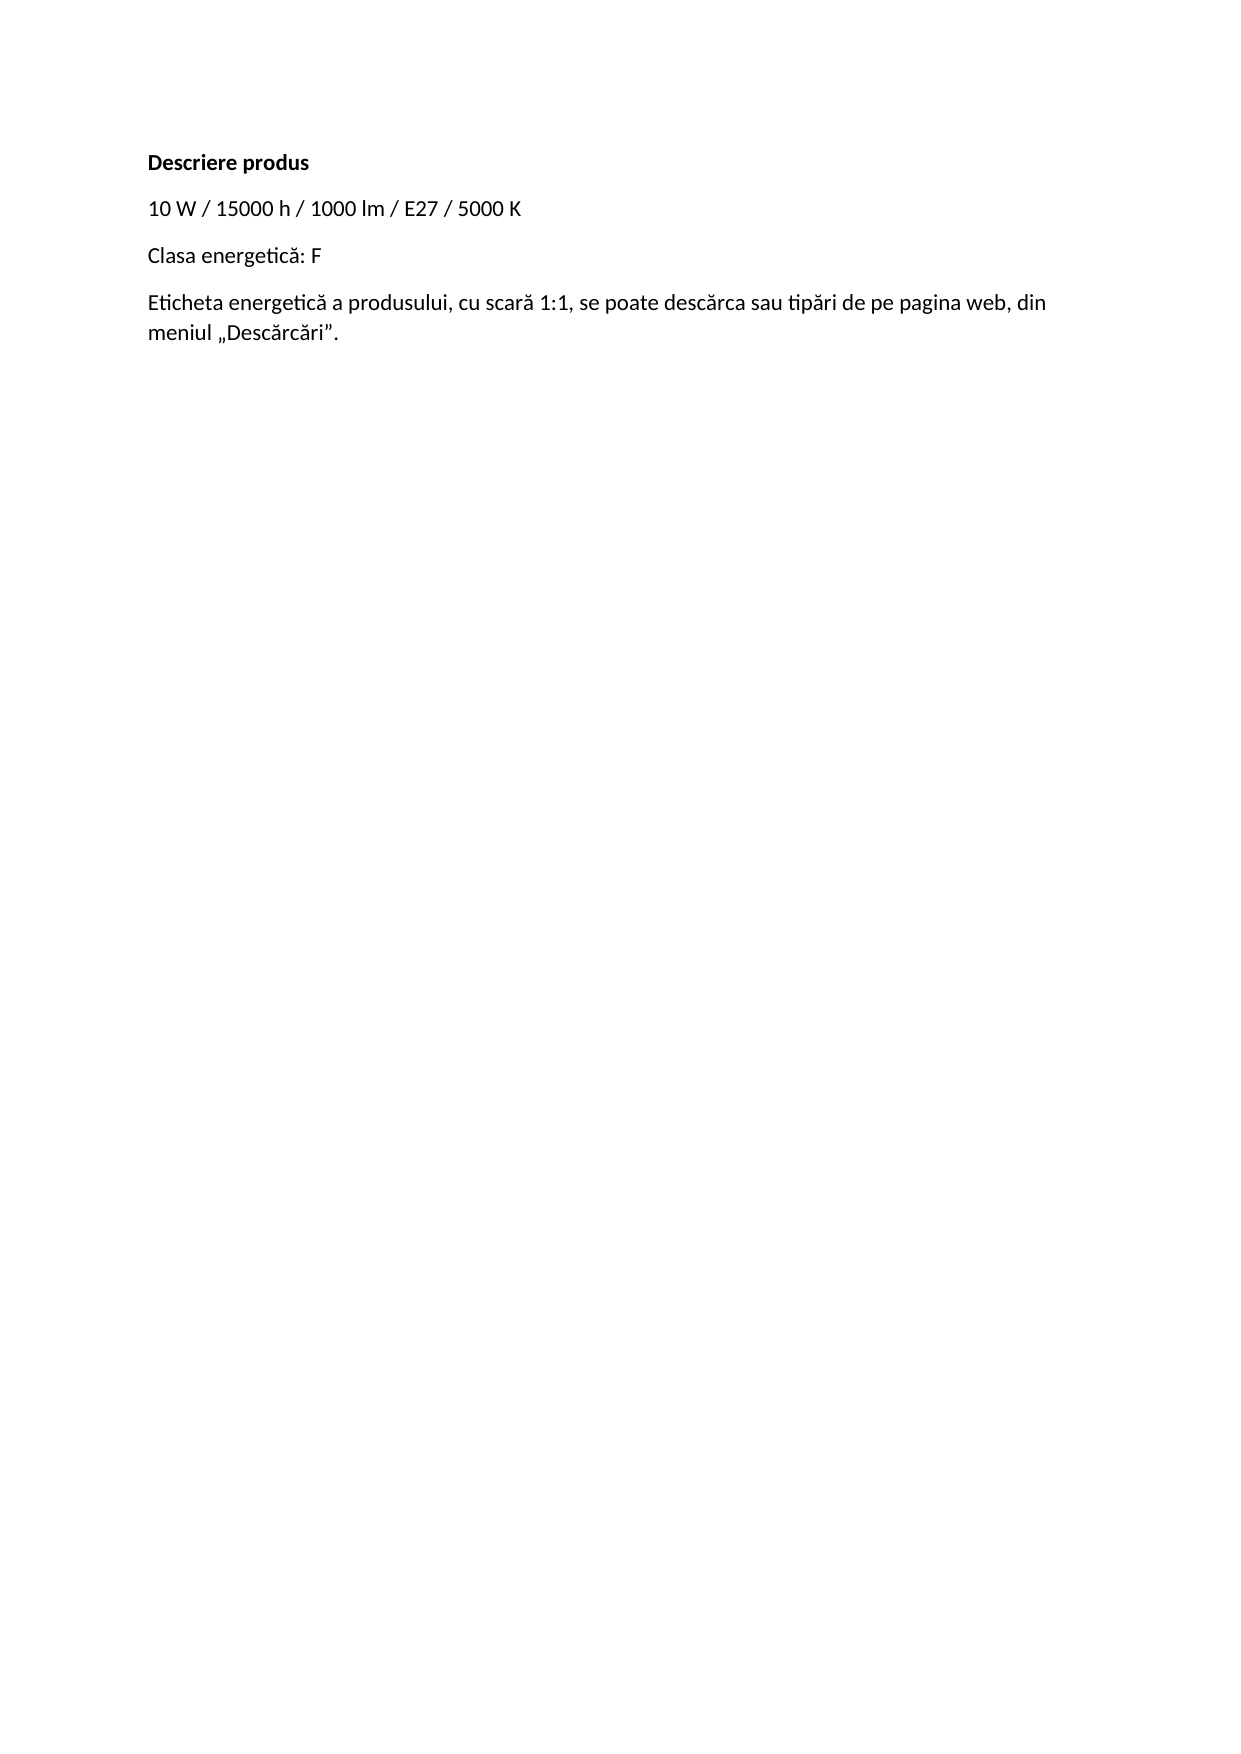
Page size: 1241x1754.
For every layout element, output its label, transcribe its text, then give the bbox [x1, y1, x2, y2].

text 10 W / 15000 h / 1000 lm / E27 / 5000 K [148, 194, 1093, 222]
text Clasa energetică: F [148, 241, 1093, 269]
text Descriere produs [148, 148, 1093, 176]
text Eticheta energetică a produsului, cu scară 1:1, se poate descărca sau tipări de pe pagina web, din meniul „Descărcări”. [148, 288, 1093, 346]
